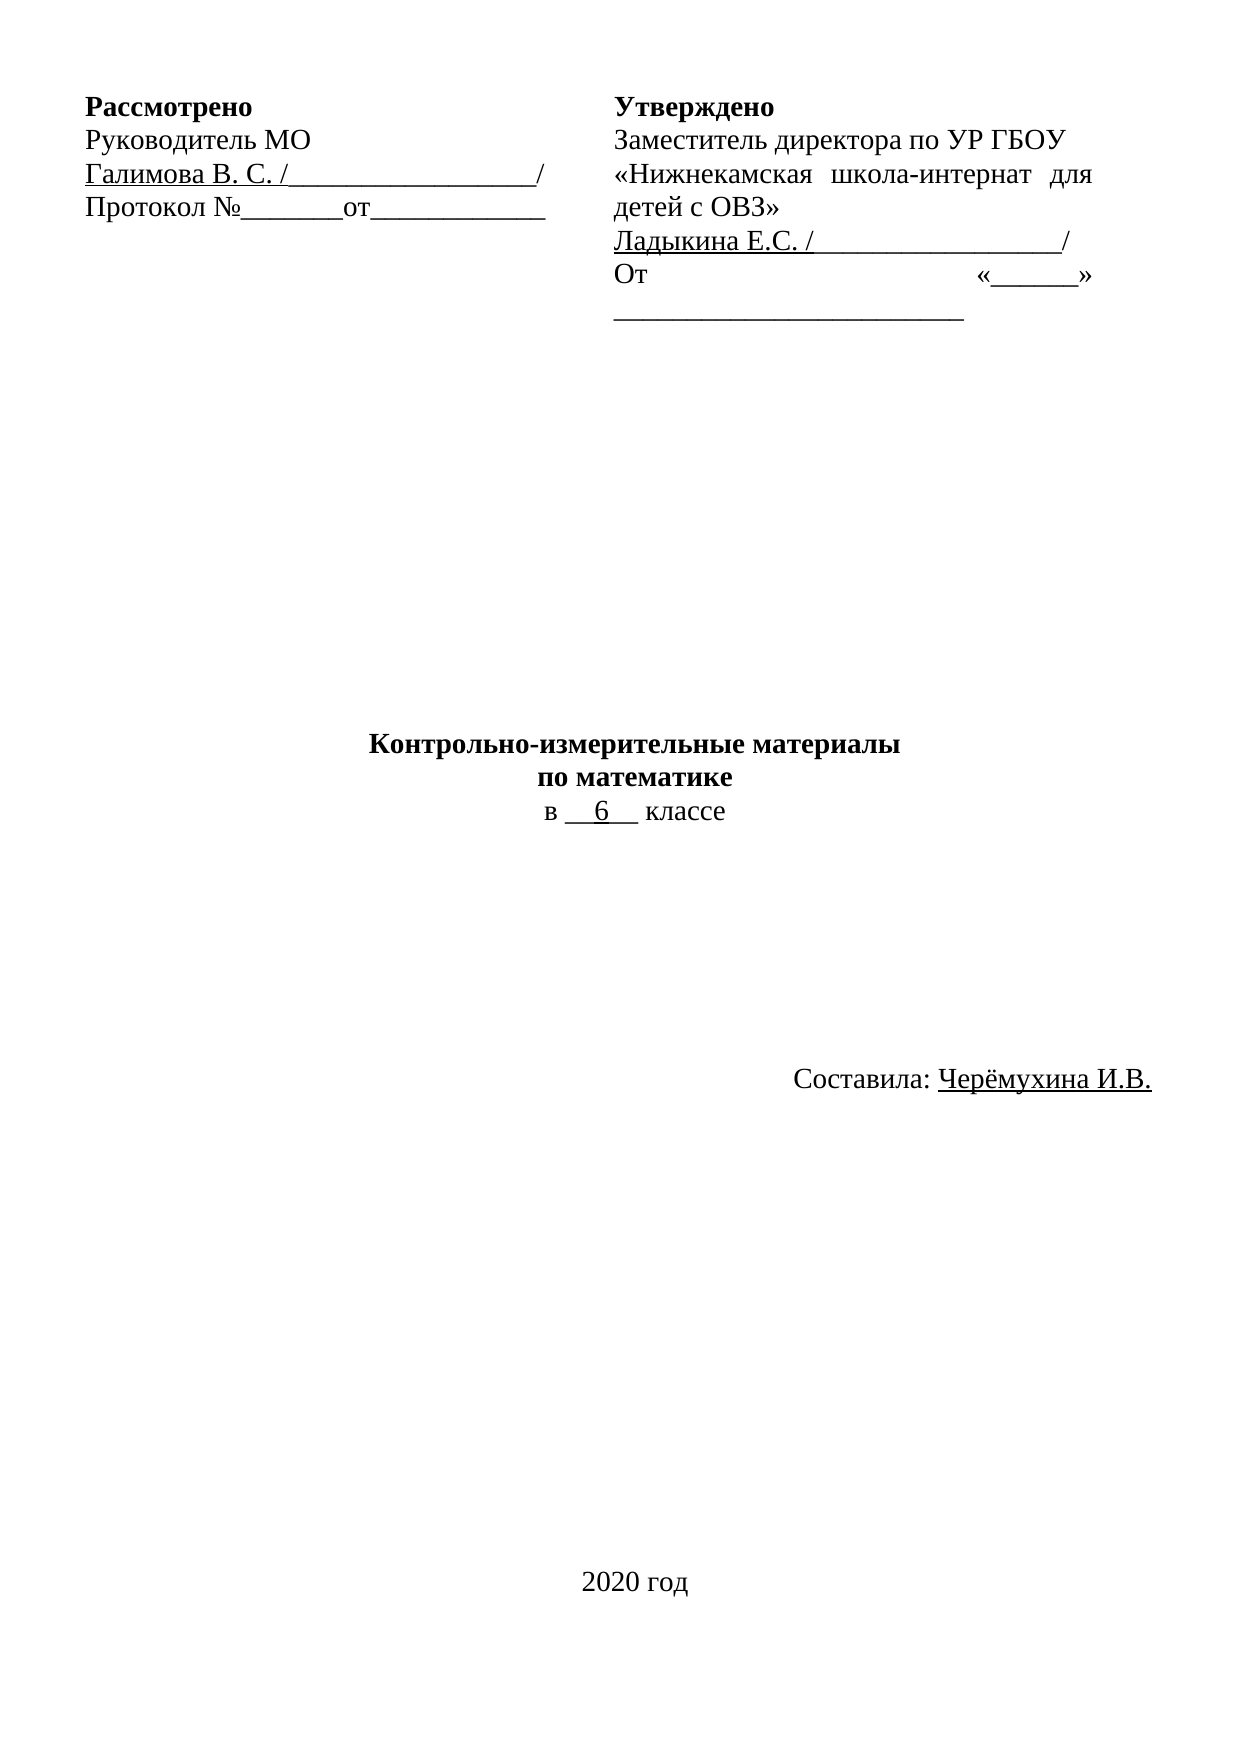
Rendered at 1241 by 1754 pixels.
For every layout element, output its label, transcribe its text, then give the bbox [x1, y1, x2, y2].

text Составила: Черёмухина И.В. [118, 1061, 1152, 1095]
text по математике [118, 759, 1152, 793]
table_header Утверждено Заместитель директора по УР ГБОУ «Нижнекамская школа-интернат для детей с ОВЗ» Ладыкина Е.С. /_________________/ От «______» ________________________ [603, 89, 1104, 323]
text 2020 год [118, 1564, 1152, 1598]
table_header Рассмотрено Руководитель МО Галимова В. С. /_________________/ Протокол №_______от____________ [74, 89, 602, 323]
text Контрольно-измерительные материалы [118, 726, 1152, 759]
text в __6__ классе [118, 793, 1152, 827]
